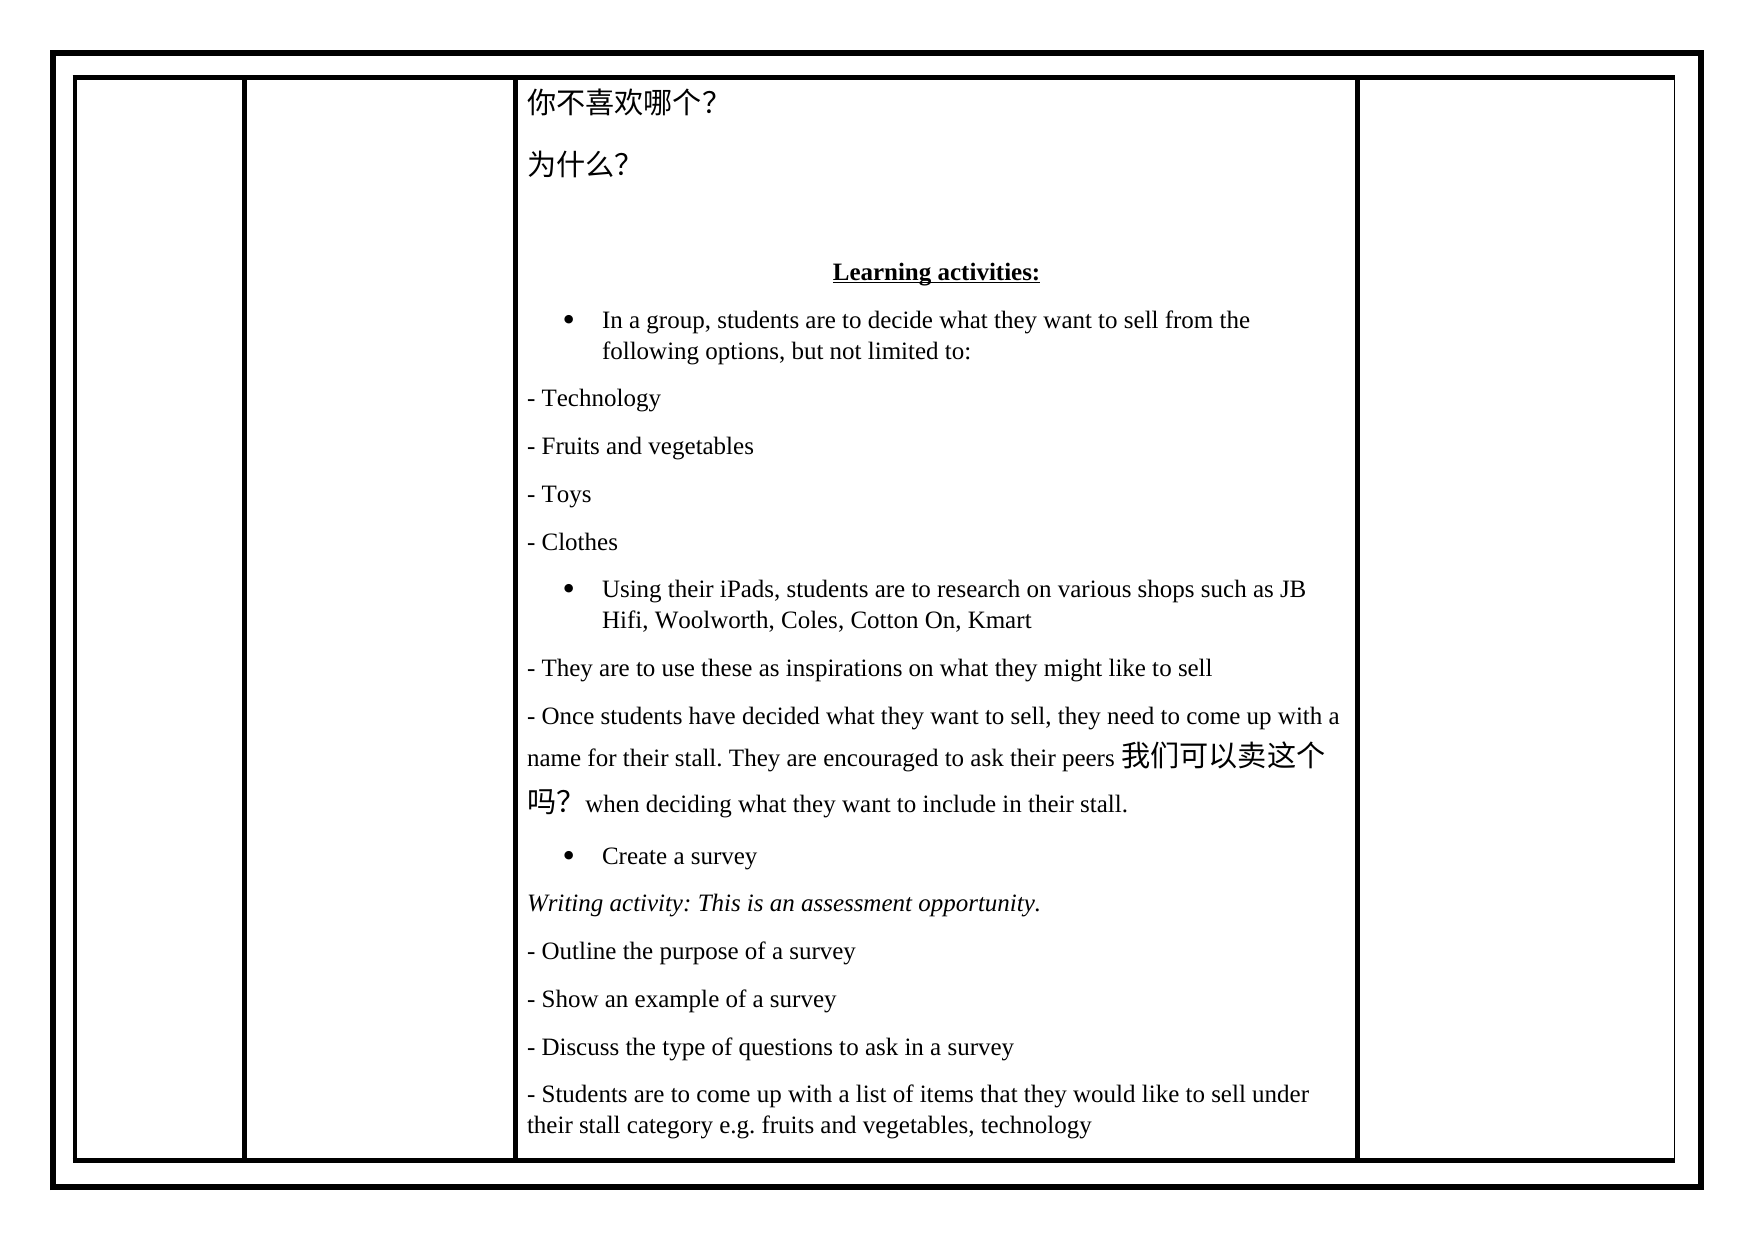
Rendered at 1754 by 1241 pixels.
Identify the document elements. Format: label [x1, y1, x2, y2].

table_cell [247, 80, 513, 1158]
table_cell [1360, 80, 1674, 1158]
table_cell [518, 80, 1355, 1158]
table_cell [77, 80, 242, 1158]
